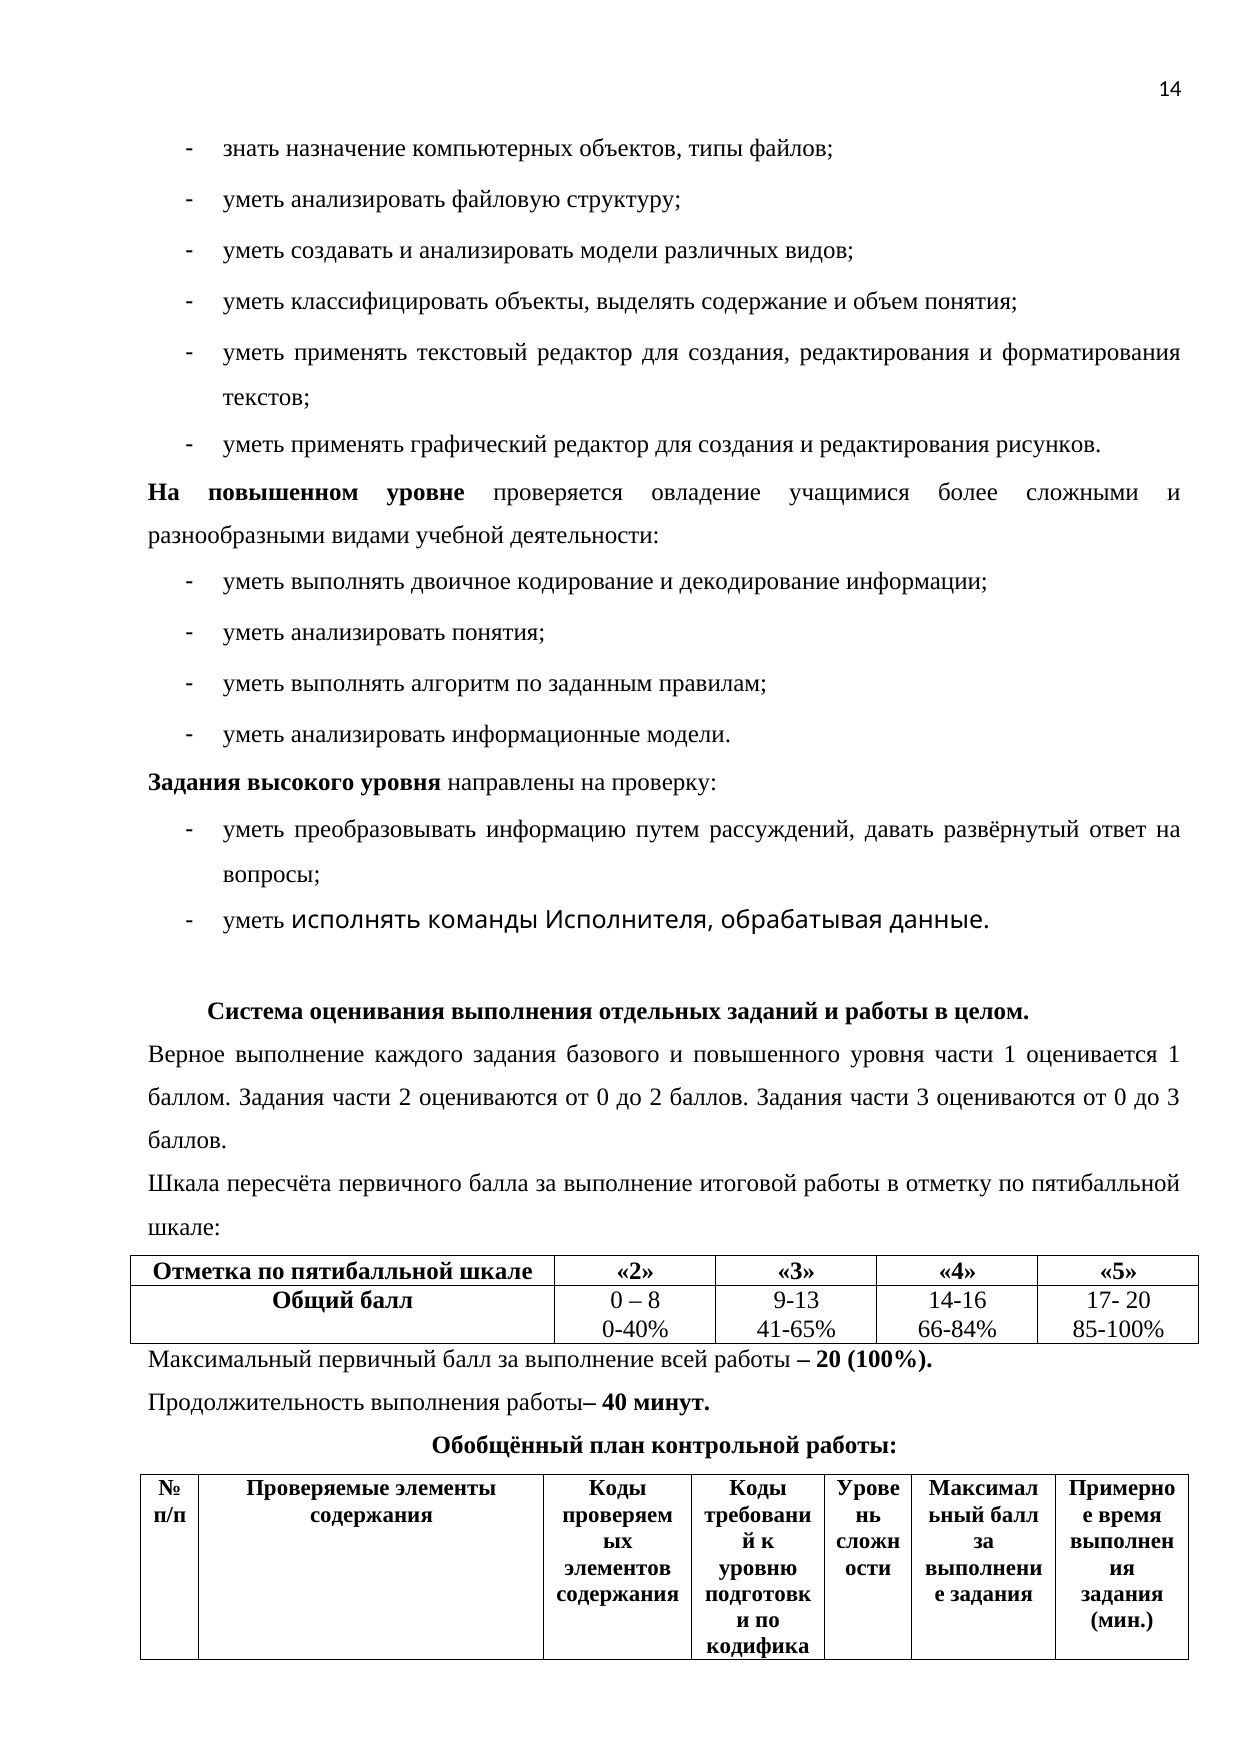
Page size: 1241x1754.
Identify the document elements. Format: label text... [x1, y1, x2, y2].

table_cell 9-13 41-65% [716, 1286, 876, 1343]
text Верное выполнение каждого задания базового и повышенного уровня части 1 оценивается 1 баллом. Задания части 2 оцениваются от 0 до 2 баллов. Задания части 3 оцениваются от 0 до 3 баллов. [148, 1039, 1181, 1154]
list уметь выполнять двоичное кодирование и декодирование информации; [185, 563, 1181, 597]
table_cell 0 – 8 0-40% [555, 1286, 715, 1343]
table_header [199, 1475, 543, 1659]
text Система оценивания выполнения отдельных заданий и работы в целом. [148, 996, 1181, 1025]
list уметь выполнять алгоритм по заданным правилам; [185, 665, 1181, 699]
table_cell 14-16 66-84% [877, 1286, 1037, 1343]
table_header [912, 1475, 1055, 1659]
list уметь создавать и анализировать модели различных видов; [185, 232, 1181, 266]
text Максимальный первичный балл за выполнение всей работы – 20 (100%). [148, 1344, 1181, 1373]
table_cell Общий балл [131, 1286, 554, 1343]
table_header Отметка по пятибалльной шкале [131, 1256, 554, 1284]
list уметь анализировать понятия; [185, 614, 1181, 648]
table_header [544, 1475, 691, 1659]
table_header «4» [877, 1256, 1037, 1284]
table_header № п/п [141, 1475, 198, 1659]
list уметь преобразовывать информацию путем рассуждений, давать развёрнутый ответ на вопросы; [185, 810, 1181, 887]
table_header «2» [555, 1256, 715, 1284]
list уметь анализировать файловую структуру; [185, 181, 1181, 215]
text Продолжительность выполнения работы– 40 минут. [148, 1387, 1181, 1416]
table_header Уровень сложности [825, 1475, 911, 1659]
table_header «3» [716, 1256, 876, 1284]
text На повышенном уровне проверяется овладение учащимися более сложными и разнообразными видами учебной деятельности: [148, 477, 1181, 548]
list уметь применять графический редактор для создания и редактирования рисунков. [185, 426, 1181, 460]
list уметь анализировать информационные модели. [185, 716, 1181, 750]
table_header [1056, 1475, 1188, 1659]
text Обобщённый план контрольной работы: [148, 1430, 1181, 1459]
list уметь исполнять команды Исполнителя, обрабатывая данные. [185, 902, 1181, 936]
text Задания высокого уровня направлены на проверку: [148, 767, 1181, 796]
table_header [692, 1475, 824, 1659]
list знать назначение компьютерных объектов, типы файлов; [185, 130, 1181, 164]
list уметь классифицировать объекты, выделять содержание и объем понятия; [185, 283, 1181, 317]
list уметь применять текстовый редактор для создания, редактирования и форматирования текстов; [185, 334, 1181, 411]
table_header «5» [1038, 1256, 1198, 1284]
text Шкала пересчёта первичного балла за выполнение итоговой работы в отметку по пятибалльной шкале: [148, 1168, 1181, 1240]
table_cell 17- 20 85-100% [1038, 1286, 1198, 1343]
